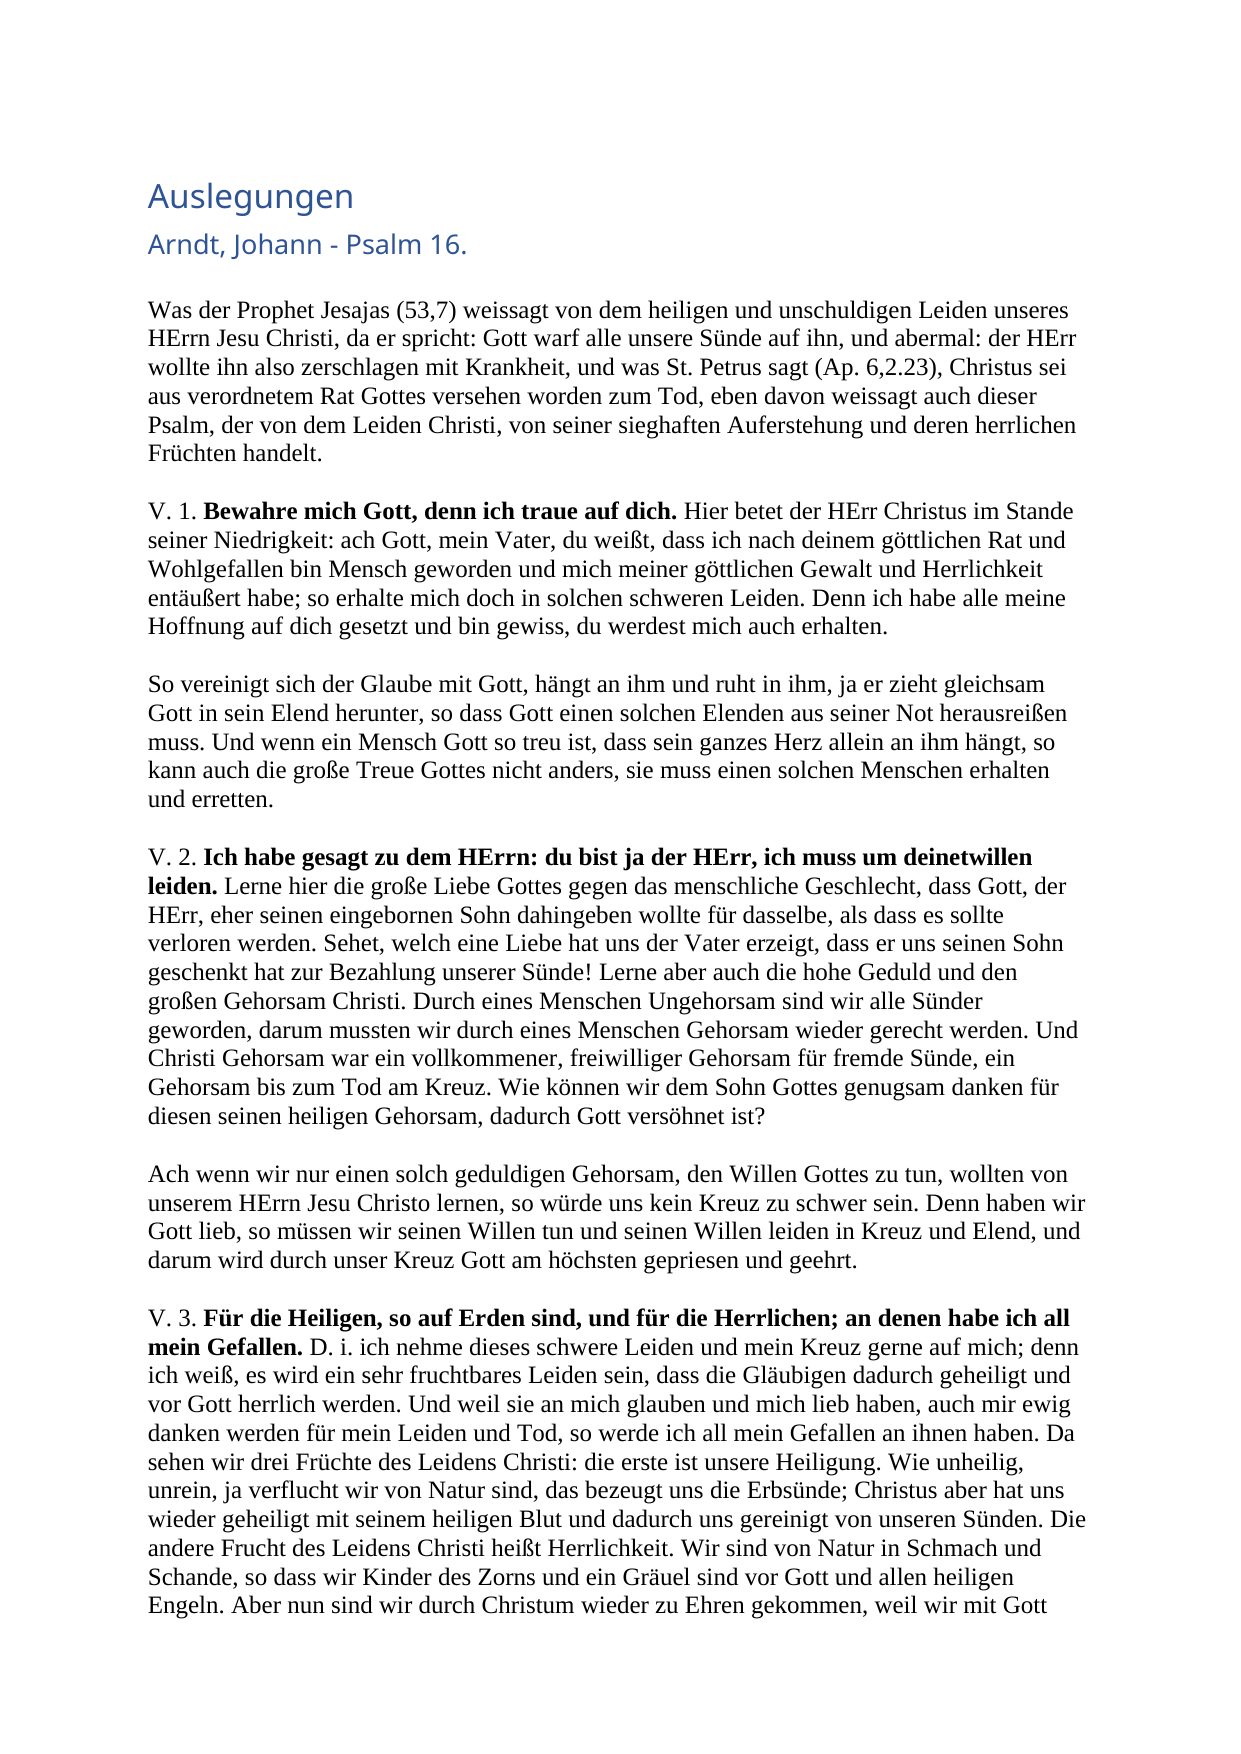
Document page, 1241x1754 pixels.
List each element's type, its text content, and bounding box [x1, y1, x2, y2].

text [148, 1303, 1093, 1619]
text Was der Prophet Jesajas (53,7) weissagt von dem heiligen und unschuldigen Leiden unseres HErrn Jesu Christi, da er spricht: Gott warf alle unsere Sünde auf ihn, und abermal: der HErr wollte ihn also zerschlagen mit Krankheit, und was St. Petrus sagt (Ap. 6,2.23), Christus sei aus verordnetem Rat Gottes versehen worden zum Tod, eben davon weissagt auch dieser Psalm, der von dem Leiden Christi, von seiner sieghaften Auferstehung und deren herrlichen Früchten handelt. [148, 295, 1093, 467]
text So vereinigt sich der Glaube mit Gott, hängt an ihm und ruht in ihm, ja er zieht gleichsam Gott in sein Elend herunter, so dass Gott einen solchen Elenden aus seiner Not herausreißen muss. Und wenn ein Mensch Gott so treu ist, dass sein ganzes Herz allein an ihm hängt, so kann auch die große Treue Gottes nicht anders, sie muss einen solchen Menschen erhalten und erretten. [148, 669, 1093, 813]
subtitle Auslegungen [148, 173, 1093, 218]
text V. 2. Ich habe gesagt zu dem HErrn: du bist ja der HErr, ich muss um deinetwillen leiden. Lerne hier die große Liebe Gottes gegen das menschliche Geschlecht, dass Gott, der HErr, eher seinen eingebornen Sohn dahingeben wollte für dasselbe, als dass es sollte verloren werden. Sehet, welch eine Liebe hat uns der Vater erzeigt, dass er uns seinen Sohn geschenkt hat zur Bezahlung unserer Sünde! Lerne aber auch die hohe Geduld und den großen Gehorsam Christi. Durch eines Menschen Ungehorsam sind wir alle Sünder geworden, darum mussten wir durch eines Menschen Gehorsam wieder gerecht werden. Und Christi Gehorsam war ein vollkommener, freiwilliger Gehorsam für fremde Sünde, ein Gehorsam bis zum Tod am Kreuz. Wie können wir dem Sohn Gottes genugsam danken für diesen seinen heiligen Gehorsam, dadurch Gott versöhnet ist? [148, 842, 1093, 1130]
subtitle Arndt, Johann - Psalm 16. [148, 226, 1093, 263]
text Ach wenn wir nur einen solch geduldigen Gehorsam, den Willen Gottes zu tun, wollten von unserem HErrn Jesu Christo lernen, so würde uns kein Kreuz zu schwer sein. Denn haben wir Gott lieb, so müssen wir seinen Willen tun und seinen Willen leiden in Kreuz und Elend, und darum wird durch unser Kreuz Gott am höchsten gepriesen und geehrt. [148, 1159, 1093, 1274]
text V. 1. Bewahre mich Gott, denn ich traue auf dich. Hier betet der HErr Christus im Stande seiner Niedrigkeit: ach Gott, mein Vater, du weißt, dass ich nach deinem göttlichen Rat und Wohlgefallen bin Mensch geworden und mich meiner göttlichen Gewalt und Herrlichkeit entäußert habe; so erhalte mich doch in solchen schweren Leiden. Denn ich habe alle meine Hoffnung auf dich gesetzt und bin gewiss, du werdest mich auch erhalten. [148, 496, 1093, 640]
